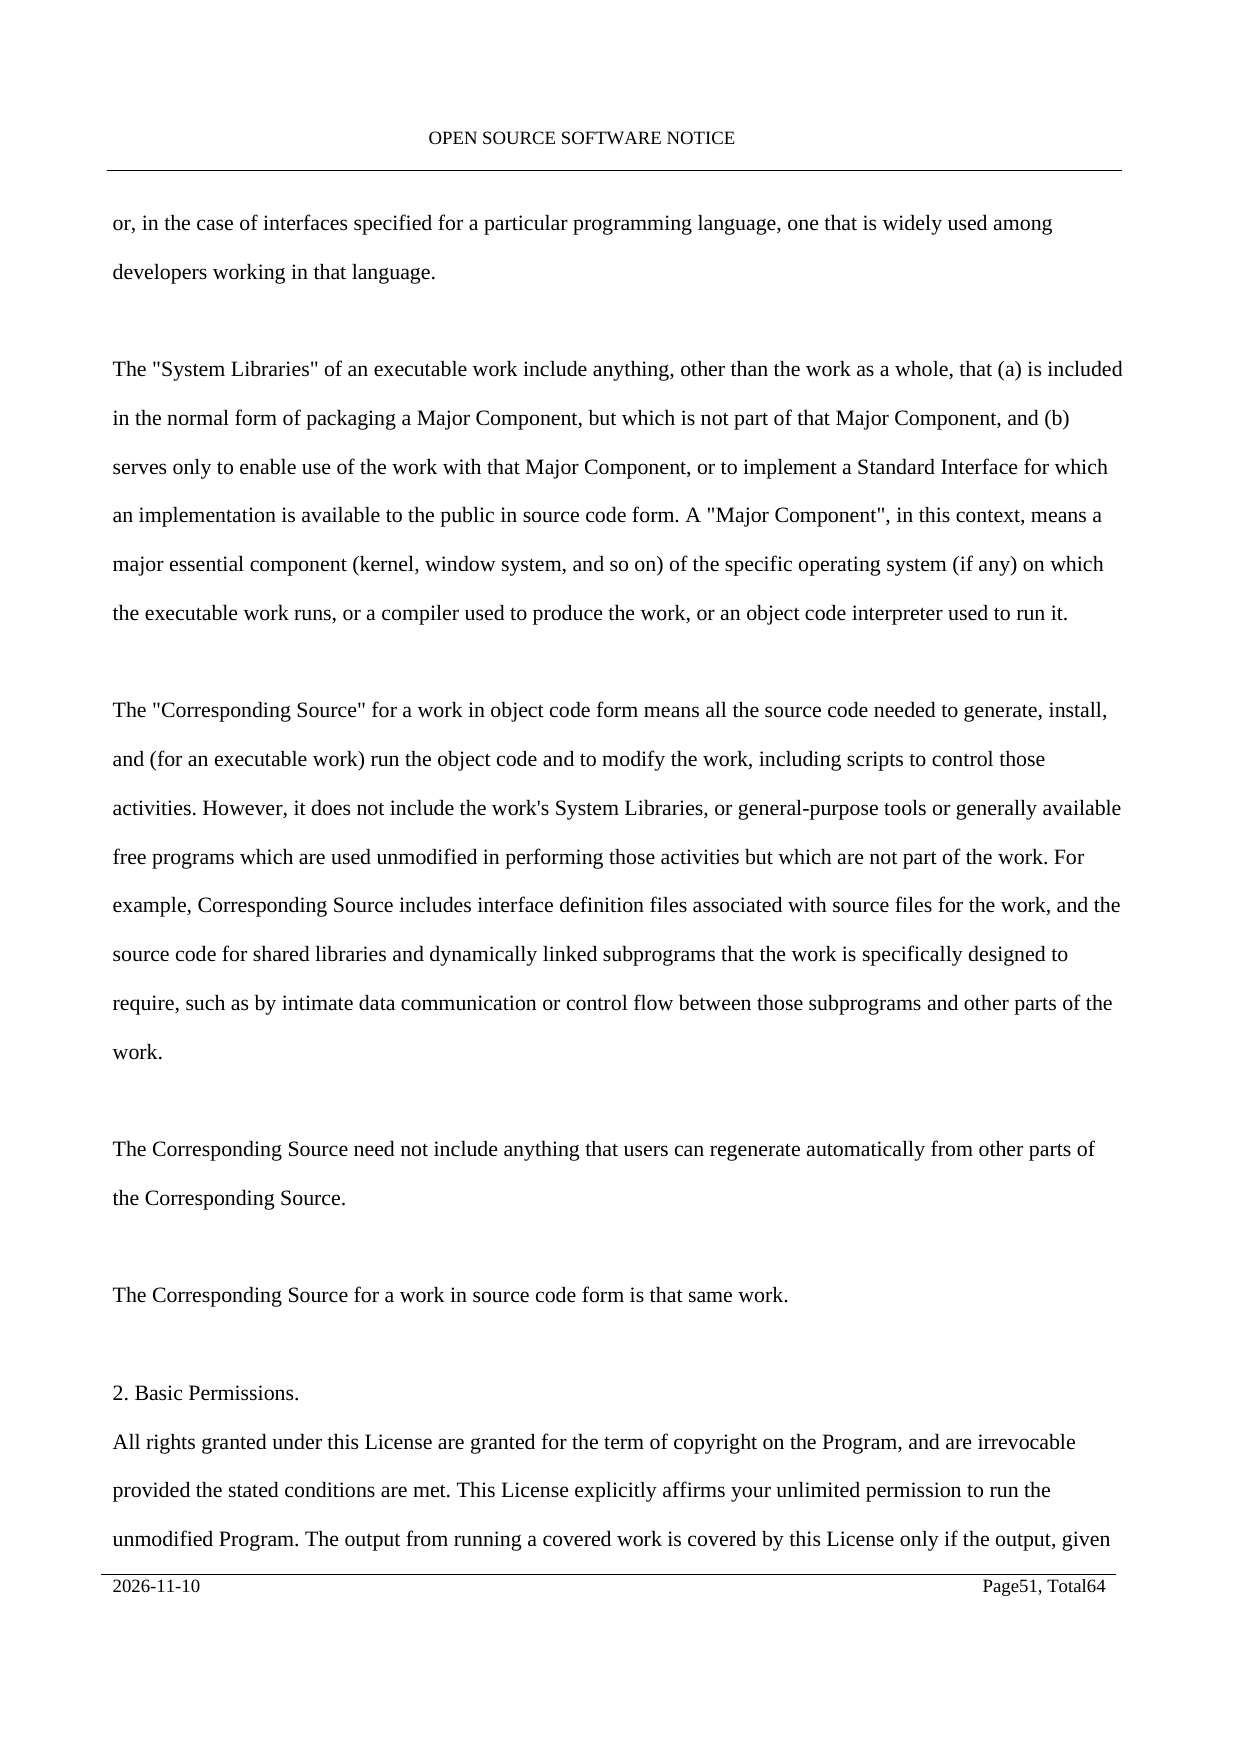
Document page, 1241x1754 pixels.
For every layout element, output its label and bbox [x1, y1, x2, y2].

text [112, 206, 1128, 1555]
